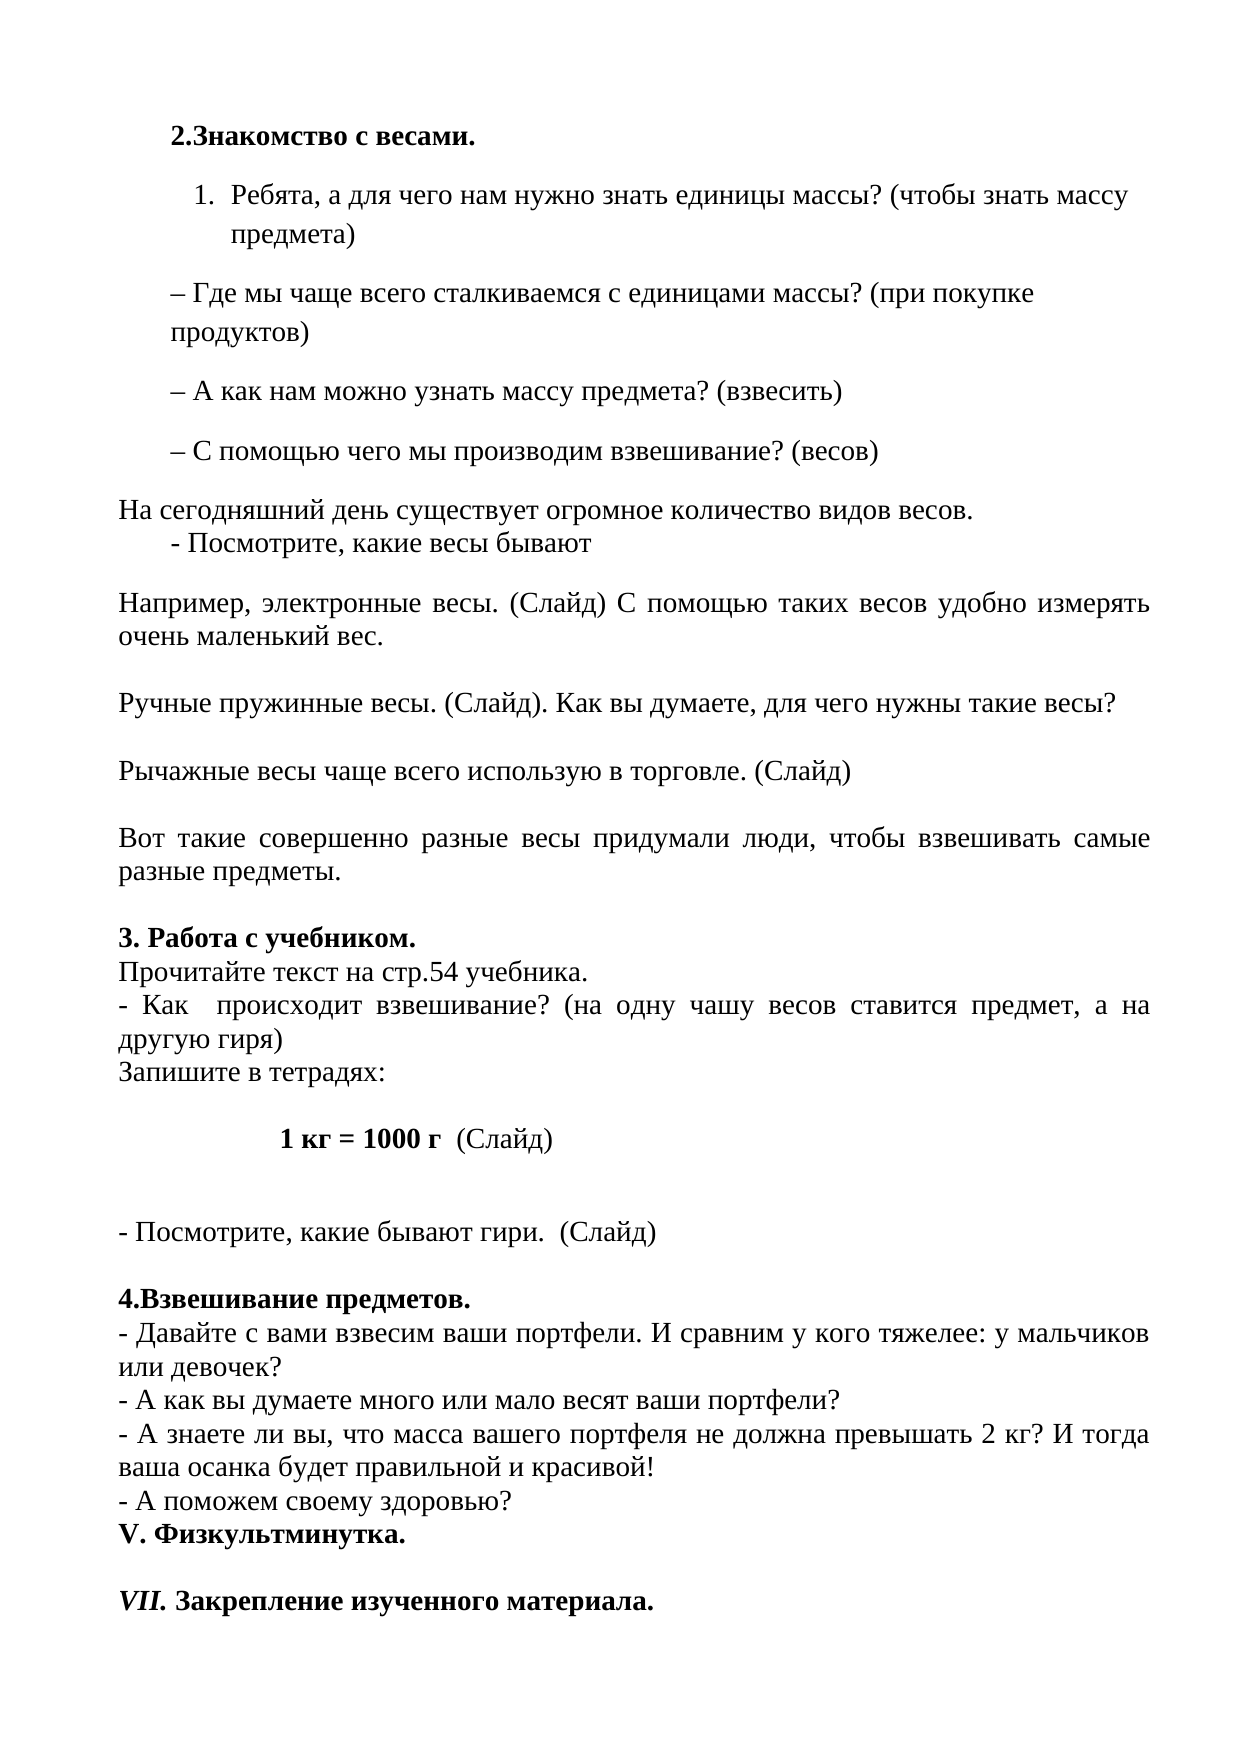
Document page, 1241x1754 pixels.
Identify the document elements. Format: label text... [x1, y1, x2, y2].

list Ребята, а для чего нам нужно знать единицы массы? (чтобы знать массу предмета) [193, 177, 1152, 249]
text – С помощью чего мы производим взвешивание? (весов) [170, 433, 1152, 466]
text 2.Знакомство с весами. [170, 118, 1152, 152]
text Вот такие совершенно разные весы придумали люди, чтобы взвешивать самые разные предметы. [118, 820, 1152, 887]
text – А как нам можно узнать массу предмета? (взвесить) [170, 373, 1152, 407]
text - Давайте с вами взвесим ваши портфели. И сравним у кого тяжелее: у мальчиков или девочек? [118, 1315, 1152, 1382]
text - Как происходит взвешивание? (на одну чашу весов ставится предмет, а на другую гиря) [118, 987, 1152, 1054]
text 3. Работа с учебником. [118, 920, 1152, 954]
text 1 кг = 1000 г (Слайд) [118, 1122, 1152, 1155]
text Прочитайте текст на стр.54 учебника. [118, 954, 1152, 987]
text 4.Взвешивание предметов. [118, 1282, 1152, 1315]
text - Посмотрите, какие бывают гири. (Слайд) [118, 1214, 1152, 1248]
text VΙΙ. Закрепление изученного материала. [118, 1583, 1152, 1617]
text – Где мы чаще всего сталкиваемся с единицами массы? (при покупке продуктов) [170, 275, 1152, 347]
text Рычажные весы чаще всего использую в торговле. (Слайд) [118, 753, 1152, 786]
text - Посмотрите, какие весы бывают [170, 526, 1152, 559]
text Запишите в тетрадях: [118, 1054, 1152, 1088]
text На сегодняшний день существует огромное количество видов весов. [118, 492, 1152, 526]
text Например, электронные весы. (Слайд) С помощью таких весов удобно измерять очень маленький вес. [118, 585, 1152, 652]
text V. Физкультминутка. [118, 1516, 1152, 1550]
text Ручные пружинные весы. (Слайд). Как вы думаете, для чего нужны такие весы? [118, 686, 1152, 719]
text - А как вы думаете много или мало весят ваши портфели? [118, 1382, 1152, 1416]
text - А поможем своему здоровью? [118, 1483, 1152, 1516]
text - А знаете ли вы, что масса вашего портфеля не должна превышать 2 кг? И тогда ваша осанка будет правильной и красивой! [118, 1416, 1152, 1483]
